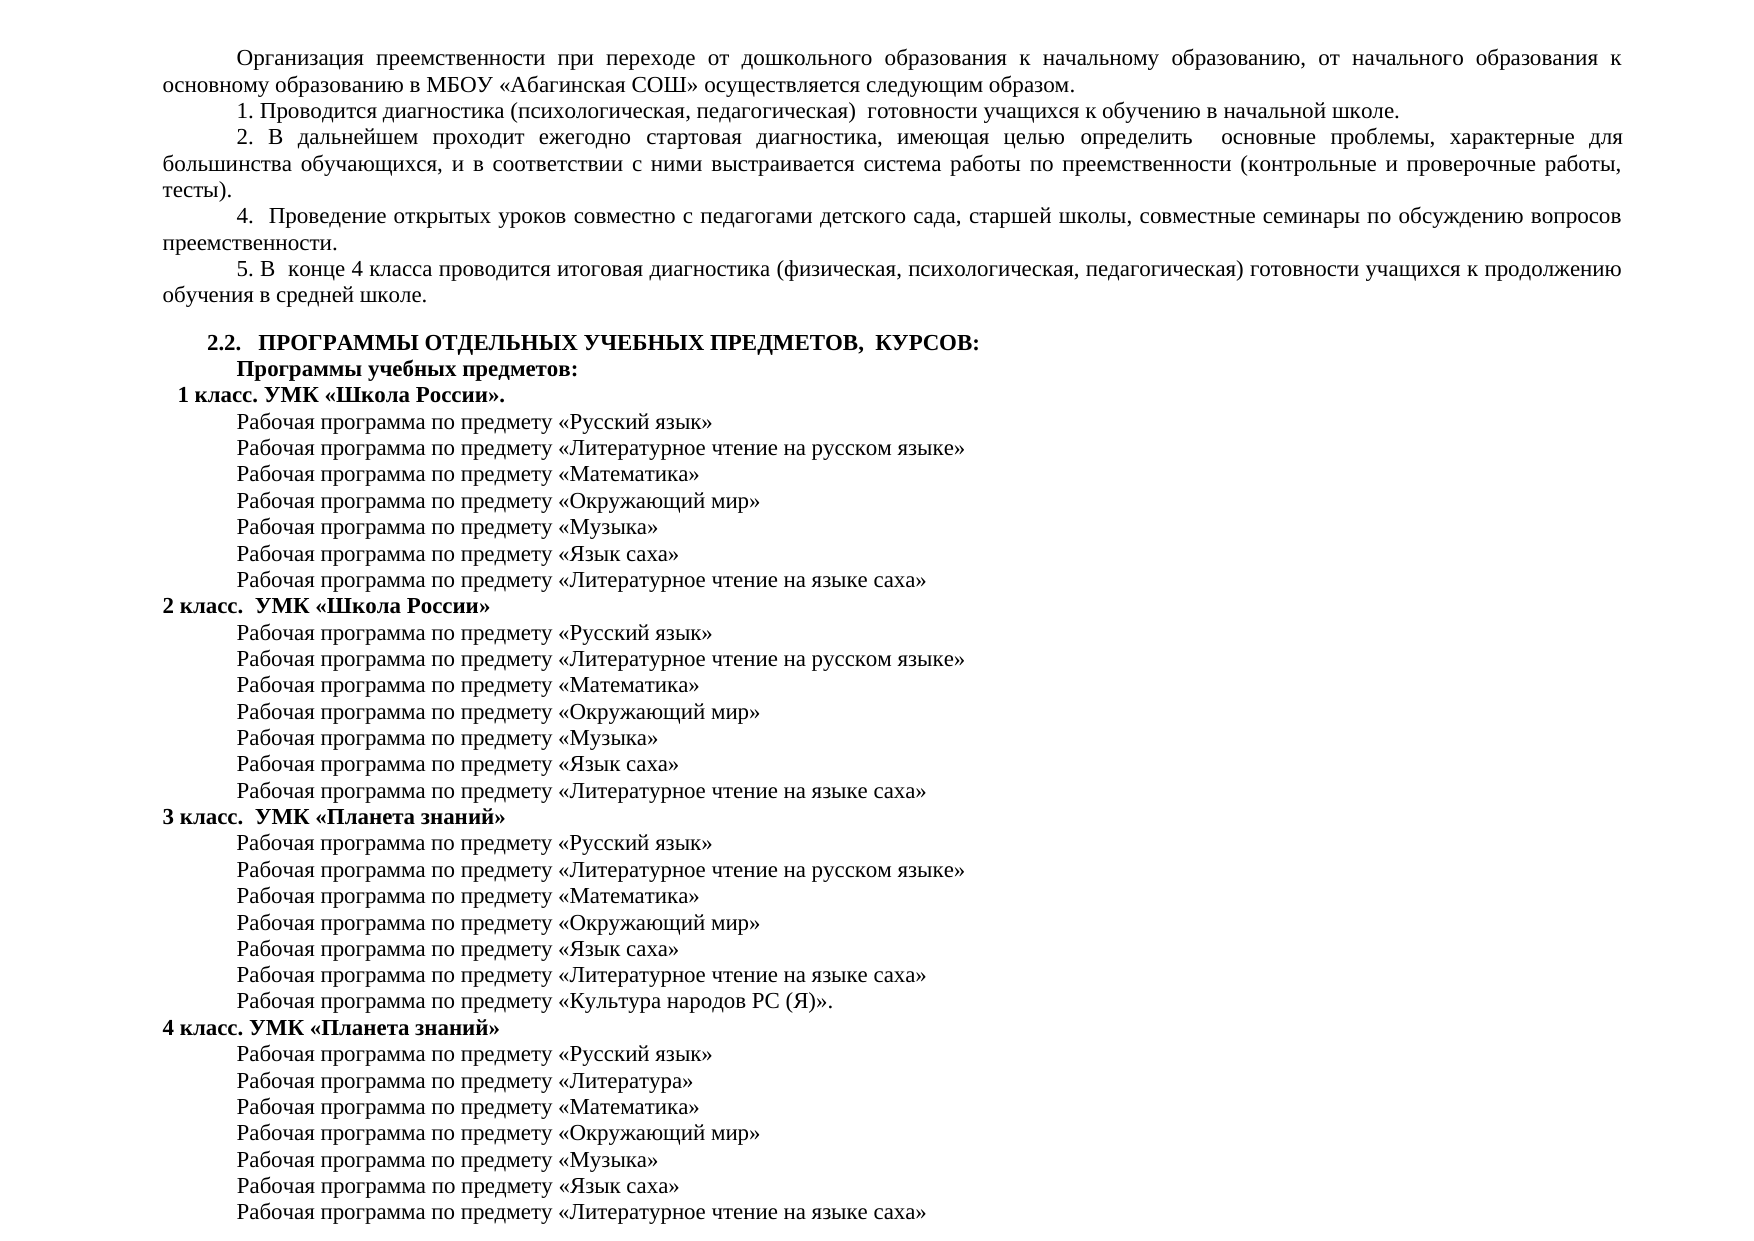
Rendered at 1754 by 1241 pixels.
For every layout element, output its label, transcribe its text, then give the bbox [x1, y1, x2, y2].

text Рабочая программа по предмету «Литературное чтение на русском языке» [236, 434, 1624, 461]
text Рабочая программа по предмету «Язык саха» [236, 539, 1624, 566]
text 4. Проведение открытых уроков совместно с педагогами детского сада, старшей школы, совместные семинары по обсуждению вопросов преемственности. [162, 202, 1624, 255]
text Рабочая программа по предмету «Математика» [236, 1093, 1624, 1119]
text 2.2. ПРОГРАММЫ ОТДЕЛЬНЫХ УЧЕБНЫХ ПРЕДМЕТОВ, КУРСОВ: [207, 329, 1624, 355]
text Рабочая программа по предмету «Окружающий мир» [236, 698, 1624, 724]
text Рабочая программа по предмету «Литературное чтение на языке саха» [236, 1198, 1624, 1225]
text Рабочая программа по предмету «Окружающий мир» [236, 908, 1624, 935]
text Рабочая программа по предмету «Литературное чтение на русском языке» [236, 856, 1624, 882]
text Рабочая программа по предмету «Музыка» [236, 513, 1624, 539]
text 1. Проводится диагностика (психологическая, педагогическая) готовности учащихся к обучению в начальной школе. [162, 97, 1624, 123]
text Рабочая программа по предмету «Математика» [236, 461, 1624, 487]
text Рабочая программа по предмету «Музыка» [236, 1146, 1624, 1172]
text Рабочая программа по предмету «Русский язык» [236, 408, 1624, 434]
text Рабочая программа по предмету «Окружающий мир» [236, 1119, 1624, 1146]
text Рабочая программа по предмету «Русский язык» [162, 829, 1624, 856]
text Рабочая программа по предмету «Русский язык» [236, 1040, 1624, 1067]
text Рабочая программа по предмету «Литературное чтение на языке саха» [236, 777, 1624, 803]
text Рабочая программа по предмету «Язык саха» [162, 1172, 1624, 1198]
text 1 класс. УМК «Школа России». [177, 381, 1624, 408]
text Рабочая программа по предмету «Музыка» [236, 724, 1624, 750]
text 2 класс. УМК «Школа России» [162, 592, 1624, 619]
text Рабочая программа по предмету «Окружающий мир» [236, 487, 1624, 513]
text 5. В конце 4 класса проводится итоговая диагностика (физическая, психологическая, педагогическая) готовности учащихся к продолжению обучения в средней школе. [162, 255, 1624, 308]
text 3 класс. УМК «Планета знаний» [162, 803, 1624, 829]
text Рабочая программа по предмету «Литературное чтение на языке саха» [236, 566, 1624, 592]
text Рабочая программа по предмету «Русский язык» [236, 619, 1624, 645]
text 4 класс. УМК «Планета знаний» [162, 1014, 1624, 1040]
text Рабочая программа по предмету «Литературное чтение на русском языке» [236, 645, 1624, 671]
text Рабочая программа по предмету «Математика» [236, 671, 1624, 698]
text Рабочая программа по предмету «Литература» [236, 1067, 1624, 1093]
text 2. В дальнейшем проходит ежегодно стартовая диагностика, имеющая целью определить основные проблемы, характерные для большинства обучающихся, и в соответствии с ними выстраивается система работы по преемственности (контрольные и проверочные работы, тесты). [162, 123, 1624, 202]
text Рабочая программа по предмету «Культура народов РС (Я)». [236, 988, 1624, 1014]
text Рабочая программа по предмету «Математика» [236, 882, 1624, 908]
text Рабочая программа по предмету «Язык саха» [236, 750, 1624, 777]
text Программы учебных предметов: [162, 355, 1624, 381]
text Рабочая программа по предмету «Язык саха» [236, 935, 1624, 961]
text Рабочая программа по предмету «Литературное чтение на языке саха» [236, 961, 1624, 988]
text Организация преемственности при переходе от дошкольного образования к начальному образованию, от начального образования к основному образованию в МБОУ «Абагинская СОШ» осуществляется следующим образом. [162, 44, 1624, 97]
